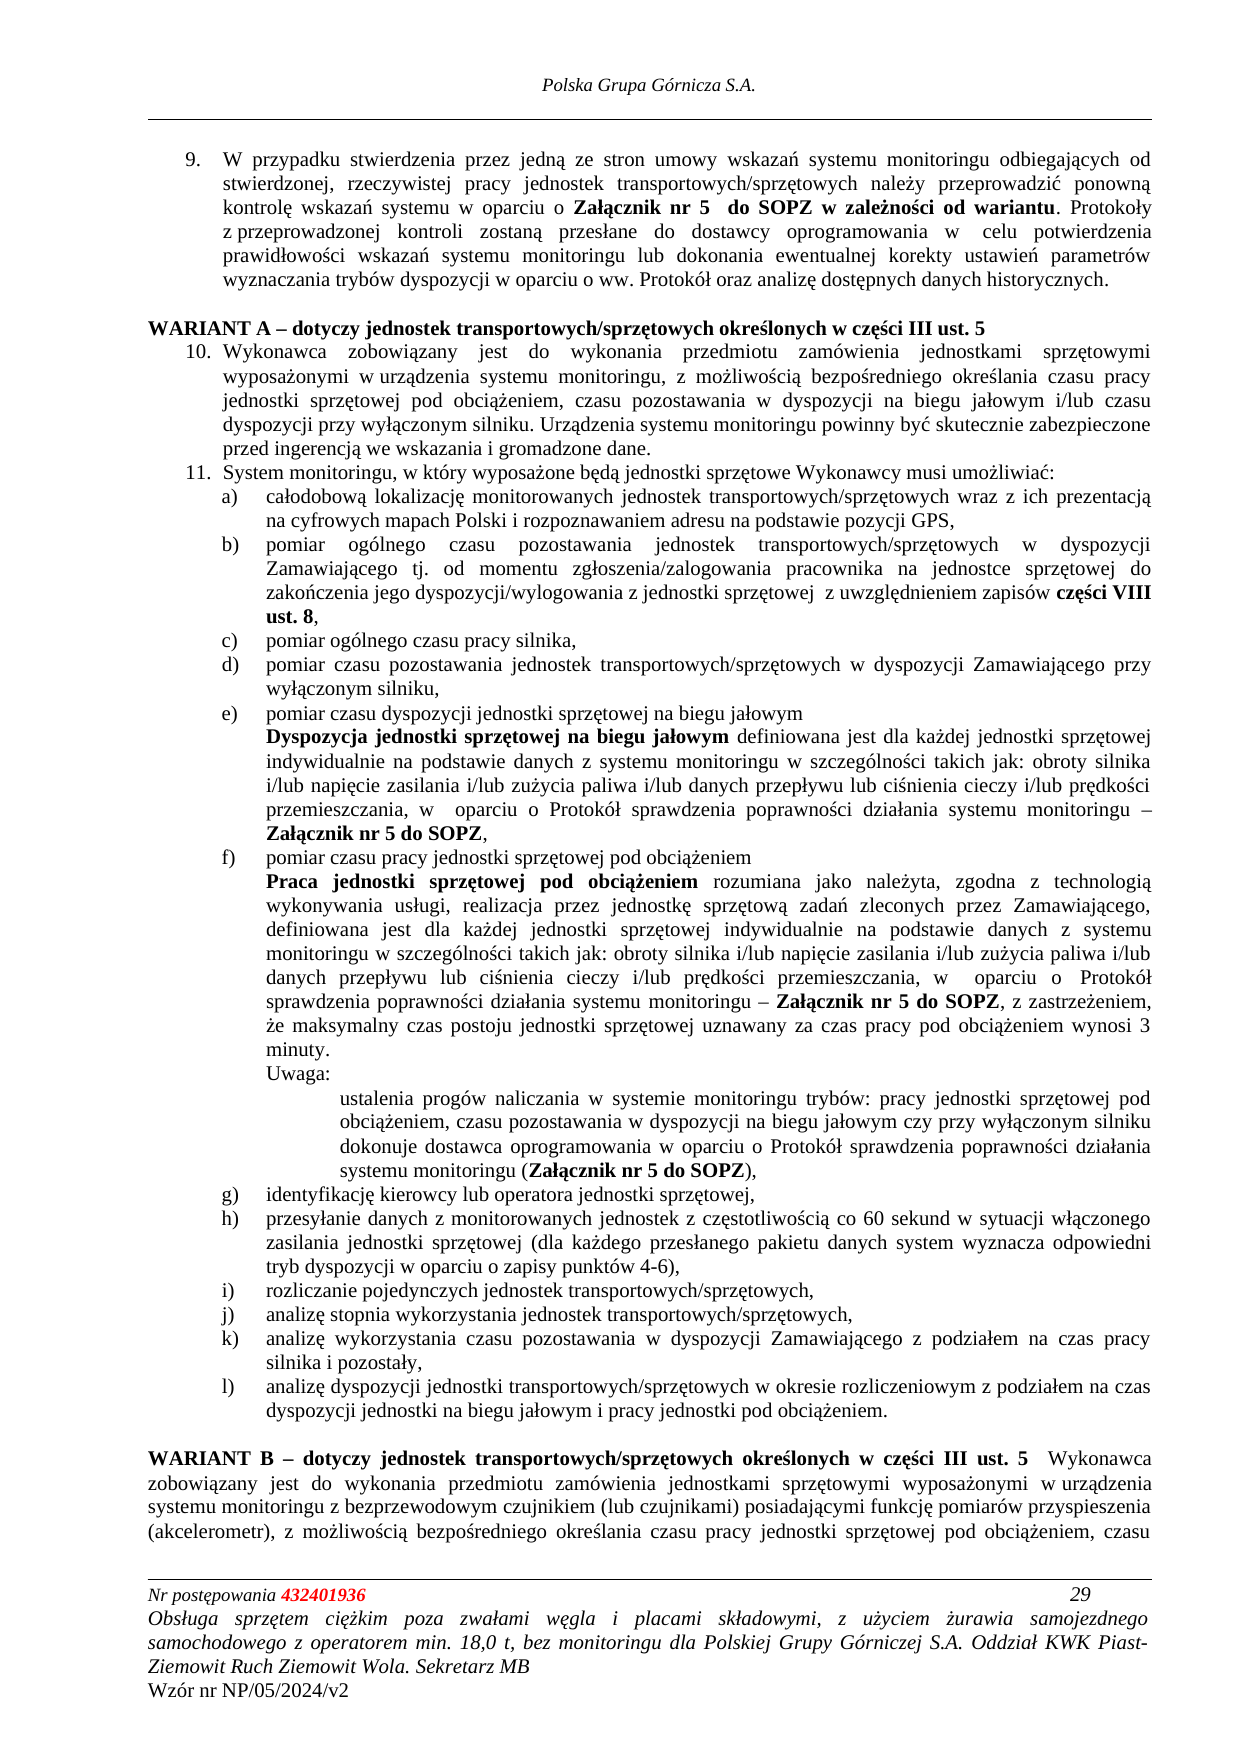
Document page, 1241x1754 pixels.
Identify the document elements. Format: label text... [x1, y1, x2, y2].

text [148, 1446, 1152, 1543]
list przesyłanie danych z monitorowanych jednostek z częstotliwością co 60 sekund w sytuacji włączonego zasilania jednostki sprzętowej (dla każdego przesłanego pakietu danych system wyznacza odpowiedni tryb dyspozycji w oparciu o zapisy punktów 4-6), [221, 1206, 1152, 1278]
list analizę stopnia wykorzystania jednostek transportowych/sprzętowych, [222, 1302, 1152, 1326]
list całodobową lokalizację monitorowanych jednostek transportowych/sprzętowych wraz z ich prezentacją na cyfrowych mapach Polski i rozpoznawaniem adresu na podstawie pozycji GPS, [221, 484, 1152, 532]
list Wykonawca zobowiązany jest do wykonania przedmiotu zamówienia jednostkami sprzętowymi wyposażonymi w urządzenia systemu monitoringu, z możliwością bezpośredniego określania czasu pracy jednostki sprzętowej pod obciążeniem, czasu pozostawania w dyspozycji na biegu jałowym i/lub czasu dyspozycji przy wyłączonym silniku. Urządzenia systemu monitoringu powinny być skutecznie zabezpieczone przed ingerencją we wskazania i gromadzone dane. [185, 339, 1152, 460]
list analizę dyspozycji jednostki transportowych/sprzętowych w okresie rozliczeniowym z podziałem na czas dyspozycji jednostki na biegu jałowym i pracy jednostki pod obciążeniem. [222, 1374, 1152, 1422]
text Uwaga: [266, 1061, 1152, 1085]
list pomiar czasu dyspozycji jednostki sprzętowej na biegu jałowym [221, 700, 1152, 724]
list System monitoringu, w który wyposażone będą jednostki sprzętowe Wykonawcy musi umożliwiać: [185, 460, 1152, 484]
list pomiar czasu pozostawania jednostek transportowych/sprzętowych w dyspozycji Zamawiającego przy wyłączonym silniku, [222, 652, 1152, 700]
list identyfikację kierowcy lub operatora jednostki sprzętowej, [221, 1182, 1152, 1206]
list rozliczanie pojedynczych jednostek transportowych/sprzętowych, [222, 1278, 1152, 1302]
text WARIANT A – dotyczy jednostek transportowych/sprzętowych określonych w części III ust. 5 [148, 315, 1152, 339]
list pomiar ogólnego czasu pozostawania jednostek transportowych/sprzętowych w dyspozycji Zamawiającego tj. od momentu zgłoszenia/zalogowania pracownika na jednostce sprzętowej do zakończenia jego dyspozycji/wylogowania z jednostki sprzętowej z uwzględnieniem zapisów części VIII ust. 8, [222, 532, 1152, 628]
text ustalenia progów naliczania w systemie monitoringu trybów: pracy jednostki sprzętowej pod obciążeniem, czasu pozostawania w dyspozycji na biegu jałowym czy przy wyłączonym silniku dokonuje dostawca oprogramowania w oparciu o Protokół sprawdzenia poprawności działania systemu monitoringu (Załącznik nr 5 do SOPZ), [339, 1085, 1152, 1182]
text Praca jednostki sprzętowej pod obciążeniem rozumiana jako należyta, zgodna z technologią wykonywania usługi, realizacja przez jednostkę sprzętową zadań zleconych przez Zamawiającego, definiowana jest dla każdej jednostki sprzętowej indywidualnie na podstawie danych z systemu monitoringu w szczególności takich jak: obroty silnika i/lub napięcie zasilania i/lub zużycia paliwa i/lub danych przepływu lub ciśnienia cieczy i/lub prędkości przemieszczania, w oparciu o Protokół sprawdzenia poprawności działania systemu monitoringu – Załącznik nr 5 do SOPZ, z zastrzeżeniem, że maksymalny czas postoju jednostki sprzętowej uznawany za czas pracy pod obciążeniem wynosi 3 minuty. [266, 869, 1152, 1061]
text Dyspozycja jednostki sprzętowej na biegu jałowym definiowana jest dla każdej jednostki sprzętowej indywidualnie na podstawie danych z systemu monitoringu w szczególności takich jak: obroty silnika i/lub napięcie zasilania i/lub zużycia paliwa i/lub danych przepływu lub ciśnienia cieczy i/lub prędkości przemieszczania, w oparciu o Protokół sprawdzenia poprawności działania systemu monitoringu – Załącznik nr 5 do SOPZ, [266, 724, 1152, 845]
list W przypadku stwierdzenia przez jedną ze stron umowy wskazań systemu monitoringu odbiegających od stwierdzonej, rzeczywistej pracy jednostek transportowych/sprzętowych należy przeprowadzić ponowną kontrolę wskazań systemu w oparciu o Załącznik nr 5 do SOPZ w zależności od wariantu. Protokoły z przeprowadzonej kontroli zostaną przesłane do dostawcy oprogramowania w celu potwierdzenia prawidłowości wskazań systemu monitoringu lub dokonania ewentualnej korekty ustawień parametrów wyznaczania trybów dyspozycji w oparciu o ww. Protokół oraz analizę dostępnych danych historycznych. [185, 147, 1152, 291]
list analizę wykorzystania czasu pozostawania w dyspozycji Zamawiającego z podziałem na czas pracy silnika i pozostały, [221, 1326, 1152, 1374]
list pomiar ogólnego czasu pracy silnika, [221, 628, 1152, 652]
list pomiar czasu pracy jednostki sprzętowej pod obciążeniem [221, 845, 1152, 869]
